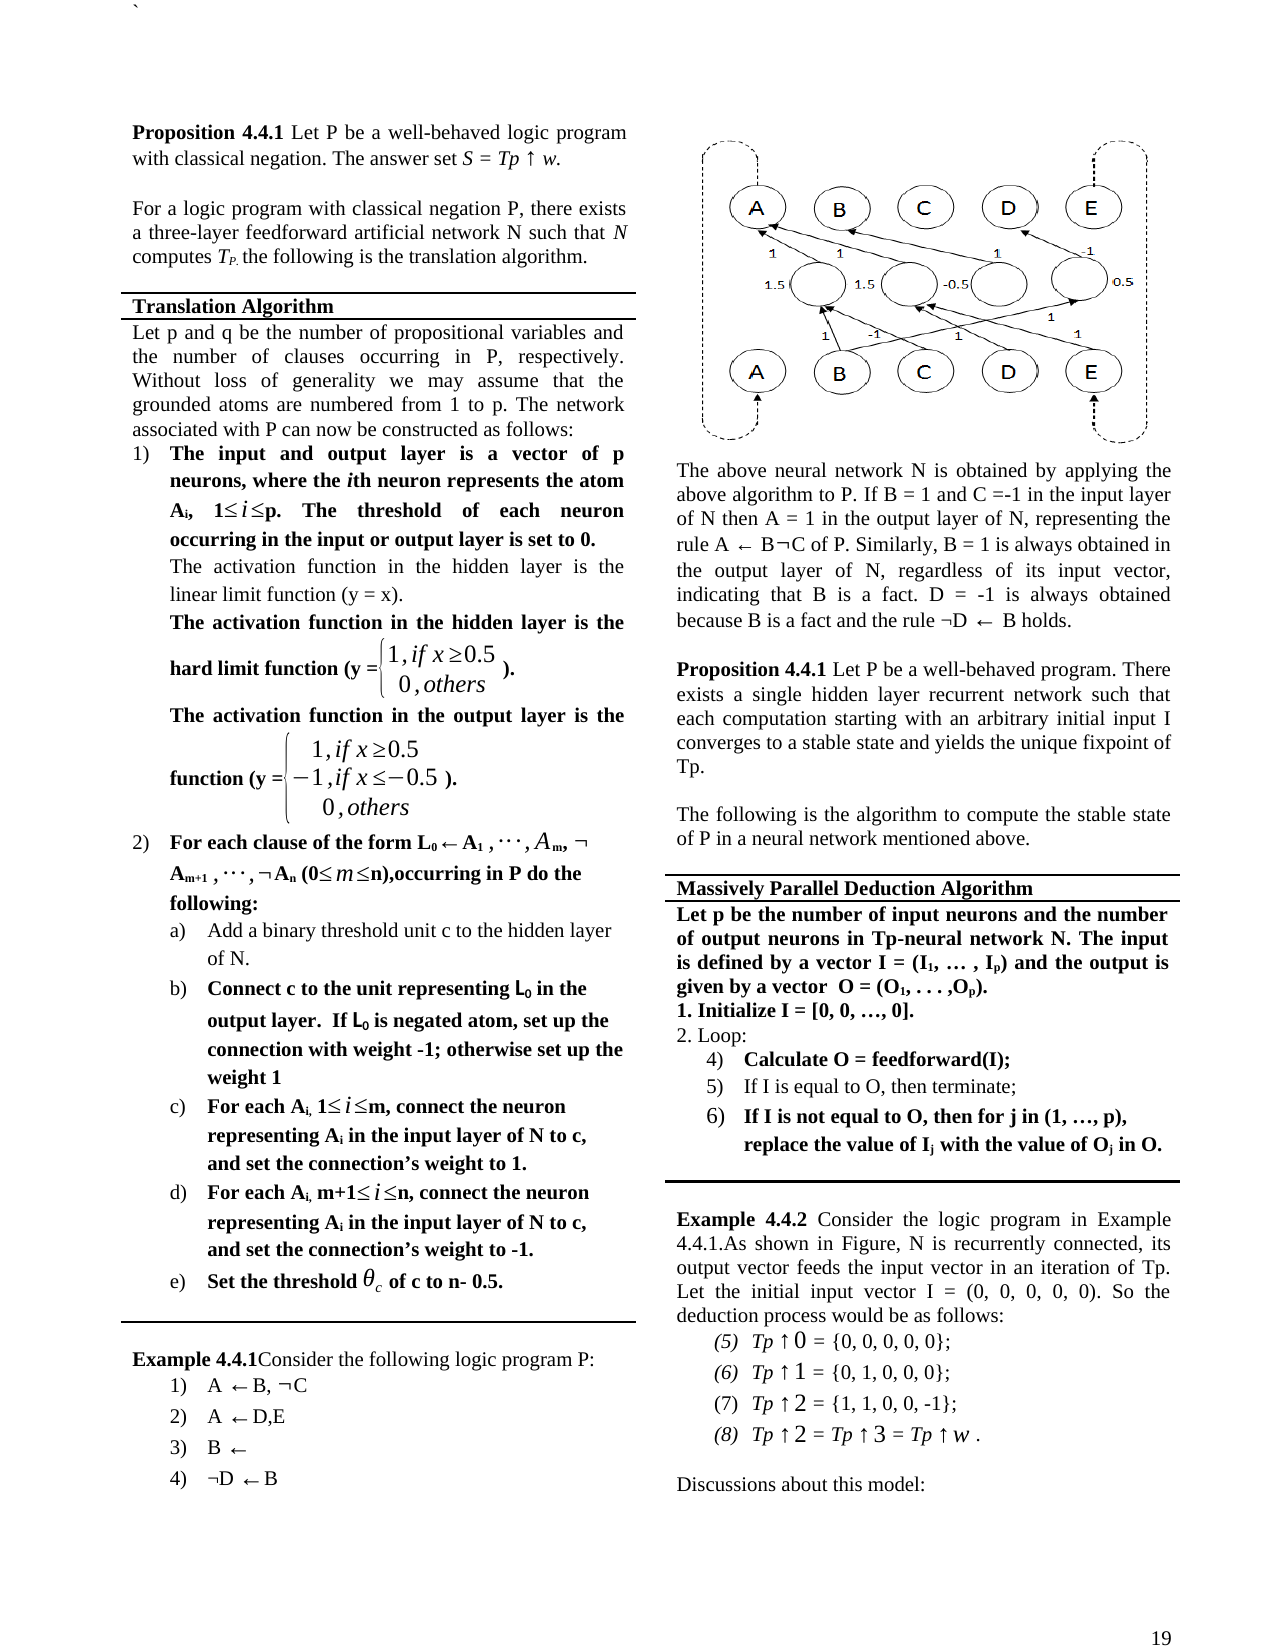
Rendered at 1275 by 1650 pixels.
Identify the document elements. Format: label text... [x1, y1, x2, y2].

text The above neural network N is obtained by applying the above algorithm to P. If B = 1 and C =-1 in the input layer of N then A = 1 in the output layer of N, representing the rule A ← BC of P. Similarly, B = 1 is always obtained in the output layer of N, regardless of its input vector, indicating that B is a fact. D = -1 is always obtained because B is a fact and the rule ¬D B holds. [676, 458, 1171, 633]
list Tp = {0, 0, 0, 0, 0}; [714, 1327, 1171, 1354]
text The following is the algorithm to compute the stable state of P in a neural network mentioned above. [676, 802, 1171, 850]
text Proposition 4.4.1 Let P be a well-behaved program. There exists a single hidden layer recurrent network such that each computation starting with an arbitrary initial input I converges to a stable state and yields the unique fixpoint of Tp. [676, 657, 1171, 778]
list A D,E [169, 1402, 627, 1430]
table_cell Let p be the number of input neurons and the number of output neurons in Tp-neural network N. The input is defined by a vector I = (I1, … , Ip) and the output is given by a vector O = (O1, . . . ,Op). 1. Initialize I = [0, 0, …, 0]. 2. Loop: Calculate O = feedforward(I); If I is equal to O, then terminate; If I is not equal to O, then for j in (1, …, p), replace the value of Ij with the value of Oj in O. [665, 902, 1180, 1180]
list A B, C [169, 1371, 627, 1399]
picture [677, 120, 1171, 458]
text Proposition 4.4.1 Let P be a well-behaved logic program with classical negation. The answer set S = Tp w. [132, 120, 627, 172]
list B [169, 1433, 627, 1461]
text Example 4.4.1Consider the following logic program P: [132, 1347, 627, 1371]
table_header Massively Parallel Deduction Algorithm [665, 876, 1180, 900]
table_cell Let p and q be the number of propositional variables and the number of clauses occurring in P, respectively. Without loss of generality we may assume that the grounded atoms are numbered from 1 to p. The network associated with P can now be constructed as follows: The input and output layer is a vector of p neurons, where the ith neuron represents the atom Ai, 1p. The threshold of each neuron occurring in the input or output layer is set to 0. The activation function in the hidden layer is the linear limit function (y = x). The activation function in the hidden layer is the hard limit function (y = ). The activation function in the output layer is the function (y = ). For each clause of the form L0A1 m, Am+1 An (0n),occurring in P do the following: Add a binary threshold unit c to the hidden layer of N. Connect c to the unit representing L0 in the output layer. If L0 is negated atom, set up the connection with weight -1; otherwise set up the weight 1 For each Ai, 1m, connect the neuron representing Ai in the input layer of N to c, and set the connection’s weight to 1. For each Ai, m+1n, connect the neuron representing Ai in the input layer of N to c, and set the connection’s weight to -1. Set the threshold of c to n- 0.5. [121, 320, 636, 1321]
text Example 4.4.2 Consider the logic program in Example 4.4.1.As shown in Figure, N is recurrently connected, its output vector feeds the input vector in an iteration of Tp. Let the initial input vector I = (0, 0, 0, 0, 0). So the deduction process would be as follows: [676, 1207, 1171, 1327]
list Tp = {1, 1, 0, 0, -1}; [714, 1389, 1171, 1417]
text For a logic program with classical negation P, there exists a three-layer feedforward artificial network N such that N computes TP. the following is the translation algorithm. [132, 196, 627, 268]
text Discussions about this model: [676, 1472, 1171, 1496]
list Tp = Tp = Tp . [714, 1420, 1171, 1448]
list Tp = {0, 1, 0, 0, 0}; [714, 1358, 1171, 1386]
list ¬D B [169, 1464, 627, 1492]
table_header Translation Algorithm [121, 294, 636, 318]
